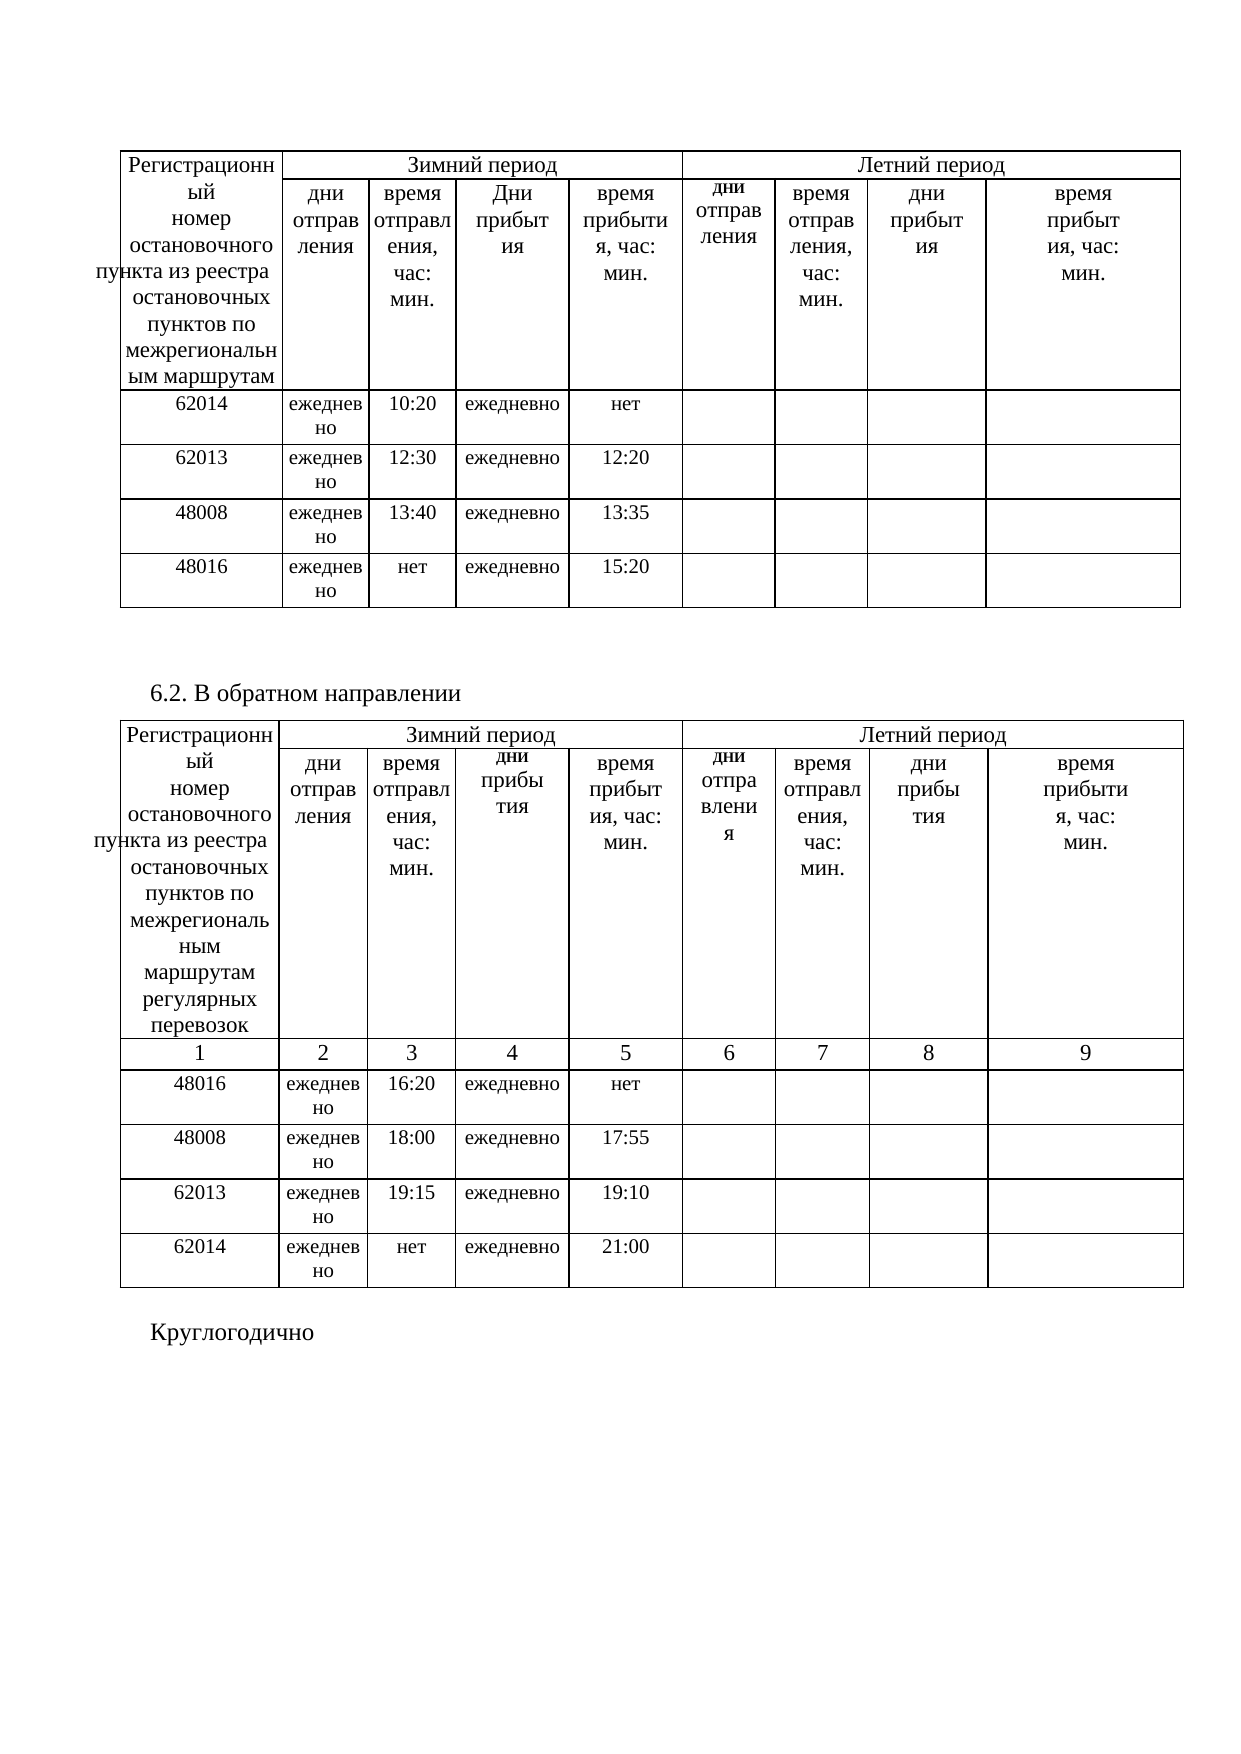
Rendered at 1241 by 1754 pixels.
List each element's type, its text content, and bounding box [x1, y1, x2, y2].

table_cell ДНИ отпра влени я [683, 749, 775, 1037]
table_cell [989, 1071, 1183, 1124]
table_cell [989, 1180, 1183, 1232]
table_cell ежедневно [283, 554, 368, 607]
table_cell [776, 1234, 869, 1287]
table_cell [870, 1234, 987, 1287]
table_cell нет [570, 1071, 682, 1124]
table_cell 13:35 [570, 500, 682, 552]
table_cell время прибыти я, час: мин. [989, 749, 1183, 1037]
table_cell [683, 500, 774, 552]
table_cell 48016 [121, 554, 282, 607]
table_cell время отправл ения, час: мин. [368, 749, 455, 1037]
table_cell ежедневно [456, 1071, 568, 1124]
table_cell 15:20 [570, 554, 682, 607]
table_cell дни отправ ления [283, 180, 368, 389]
text 6.2. В обратном направлении [150, 678, 1090, 707]
table_cell [987, 554, 1180, 607]
table_cell нет [368, 1234, 455, 1287]
table_cell [776, 1125, 869, 1178]
table_cell ежедневно [457, 445, 568, 498]
table_cell дни прибыт ия [868, 180, 985, 389]
table_cell 16:20 [368, 1071, 455, 1124]
table_cell 48008 [121, 1125, 278, 1178]
table_cell [868, 554, 985, 607]
table_header Летний период [683, 721, 1183, 747]
table_cell ежедневно [457, 391, 568, 444]
table_cell [987, 500, 1180, 552]
table_cell ежедневно [283, 445, 368, 498]
table_cell ежедневно [280, 1125, 367, 1178]
table_cell 18:00 [368, 1125, 455, 1178]
table_cell [683, 445, 774, 498]
table_cell 62014 [121, 391, 282, 444]
table_cell время прибыти я, час: мин. [570, 180, 682, 389]
table_cell время отправл ения, час: мин. [370, 180, 455, 389]
table_cell [683, 554, 774, 607]
table_cell 2 [280, 1039, 367, 1069]
table_cell [989, 1125, 1183, 1178]
table_cell [870, 1071, 987, 1124]
table_cell [683, 391, 774, 444]
table_cell ежедневно [457, 500, 568, 552]
table_cell нет [570, 391, 682, 444]
table_cell 19:10 [570, 1180, 682, 1232]
table_cell [870, 1125, 987, 1178]
table_cell ежедневно [280, 1180, 367, 1232]
table_cell [868, 391, 985, 444]
table_header Зимний период [280, 721, 682, 747]
table_cell 48008 [121, 500, 282, 552]
table_cell 62013 [121, 445, 282, 498]
table_cell 3 [368, 1039, 455, 1069]
table_cell 62014 [121, 1234, 278, 1287]
table_cell ежедневно [456, 1180, 568, 1232]
table_cell [683, 1234, 775, 1287]
table_cell ежедневно [280, 1071, 367, 1124]
table_cell ежедневно [456, 1125, 568, 1178]
table_cell время отправл ения, час: мин. [776, 749, 869, 1037]
table_cell дни прибы тия [870, 749, 987, 1037]
table_cell нет [370, 554, 455, 607]
table_cell ежедневно [457, 554, 568, 607]
table_header Регистрационный номер остановочного пункта из реестра остановочных пунктов по межрегиональным маршрутам регулярных перевозок [121, 721, 278, 1037]
table_cell ежедневно [280, 1234, 367, 1287]
table_cell [868, 445, 985, 498]
table_cell [776, 391, 867, 444]
table_cell [776, 445, 867, 498]
table_cell 6 [683, 1039, 775, 1069]
table_cell ежедневно [283, 391, 368, 444]
table_cell 21:00 [570, 1234, 682, 1287]
table_cell ежедневно [456, 1234, 568, 1287]
table_cell 62013 [121, 1180, 278, 1232]
table_cell 1 [121, 1039, 278, 1069]
text Круглогодично [150, 1317, 1090, 1346]
table_cell 17:55 [570, 1125, 682, 1178]
table_cell [683, 1071, 775, 1124]
table_cell 13:40 [370, 500, 455, 552]
table_cell [989, 1234, 1183, 1287]
table_cell [987, 445, 1180, 498]
table_cell [776, 554, 867, 607]
table_cell 7 [776, 1039, 869, 1069]
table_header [121, 152, 282, 389]
table_cell [776, 500, 867, 552]
table_cell 12:30 [370, 445, 455, 498]
table_cell [987, 391, 1180, 444]
table_cell [683, 1125, 775, 1178]
table_cell [868, 500, 985, 552]
table_cell 10:20 [370, 391, 455, 444]
table_header Летний период [683, 152, 1180, 178]
table_cell 9 [989, 1039, 1183, 1069]
table_cell время прибыт ия, час: мин. [987, 180, 1180, 389]
table_cell 8 [870, 1039, 987, 1069]
table_cell ДНИ прибы тия [456, 749, 568, 1037]
table_cell 5 [570, 1039, 682, 1069]
table_cell 12:20 [570, 445, 682, 498]
table_cell 19:15 [368, 1180, 455, 1232]
table_cell время отправ ления, час: мин. [776, 180, 867, 389]
table_cell ДНИ отправ ления [683, 180, 774, 389]
table_cell [683, 1180, 775, 1232]
table_cell [776, 1180, 869, 1232]
table_cell 4 [456, 1039, 568, 1069]
table_cell 48016 [121, 1071, 278, 1124]
table_cell [870, 1180, 987, 1232]
table_cell [776, 1071, 869, 1124]
table_cell Дни прибыт ия [457, 180, 568, 389]
table_header Зимний период [283, 152, 682, 178]
table_cell дни отправ ления [280, 749, 367, 1037]
table_cell время прибыт ия, час: мин. [570, 749, 682, 1037]
table_cell ежедневно [283, 500, 368, 552]
